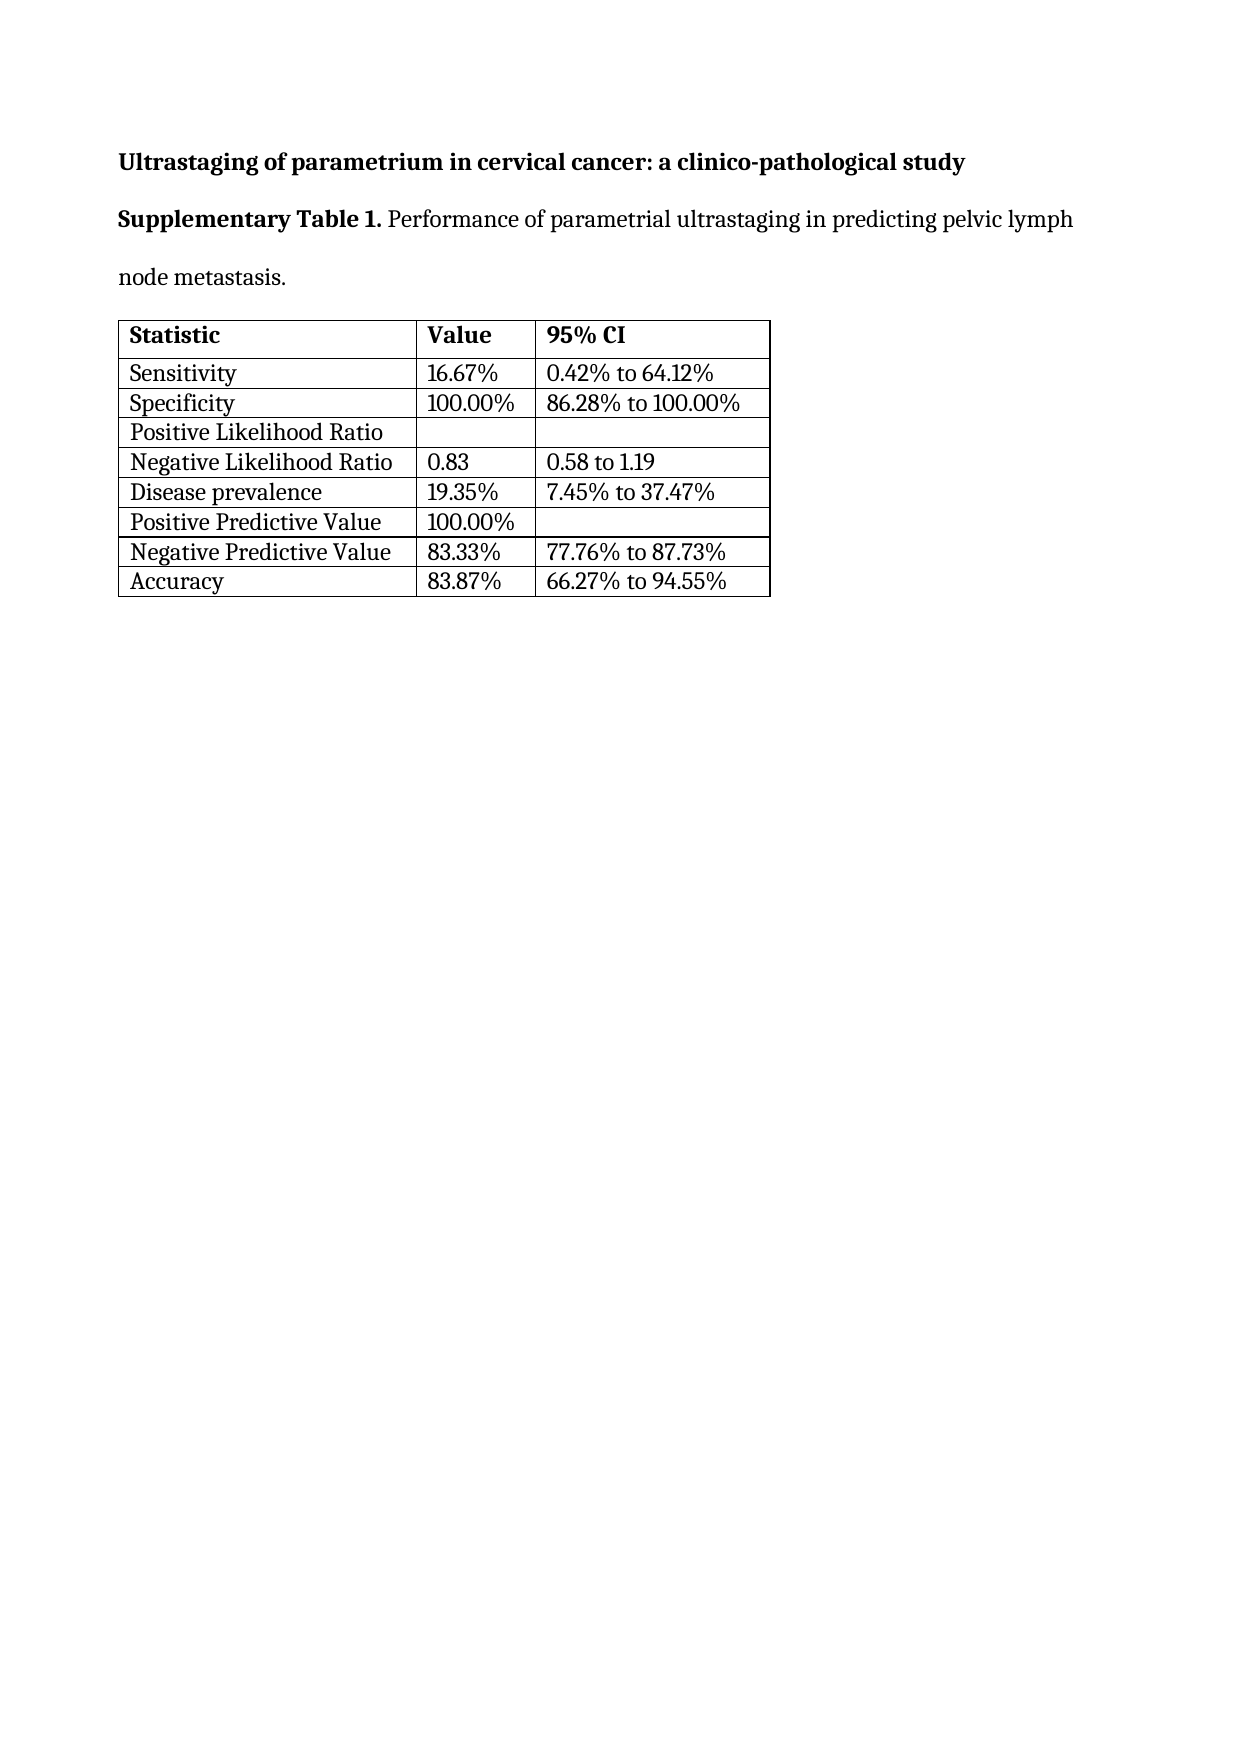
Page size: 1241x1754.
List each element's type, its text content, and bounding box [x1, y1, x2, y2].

table_cell Sensitivity [119, 359, 416, 387]
table_header Value [417, 321, 535, 358]
table_cell 83.33% [417, 538, 535, 566]
table_cell 0.42% to 64.12% [536, 359, 769, 387]
table_header Statistic [119, 321, 416, 358]
table_cell Positive Predictive Value [119, 508, 416, 536]
table_cell Negative Predictive Value [119, 538, 416, 566]
table_cell Specificity [119, 389, 416, 417]
table_cell 86.28% to 100.00% [536, 389, 769, 417]
table_cell Positive Likelihood Ratio [119, 418, 416, 447]
text Ultrastaging of parametrium in cervical cancer: a clinico-pathological study [118, 148, 1122, 176]
table_cell 66.27% to 94.55% [536, 567, 769, 596]
table_cell [536, 418, 769, 447]
table_cell 16.67% [417, 359, 535, 387]
table_cell 77.76% to 87.73% [536, 538, 769, 566]
table_cell 0.58 to 1.19 [536, 448, 769, 477]
table_cell 100.00% [417, 508, 535, 536]
table_cell 7.45% to 37.47% [536, 478, 769, 507]
table_header 95% CI [536, 321, 769, 358]
table_cell 83.87% [417, 567, 535, 596]
text Supplementary Table 1. Performance of parametrial ultrastaging in predicting pelvic lymph node metastasis. [118, 205, 1122, 291]
table_cell [417, 418, 535, 447]
table_cell 100.00% [417, 389, 535, 417]
table_cell 19.35% [417, 478, 535, 507]
table_cell Accuracy [119, 567, 416, 596]
table_cell Disease prevalence [119, 478, 416, 507]
table_cell [536, 508, 769, 536]
table_cell Negative Likelihood Ratio [119, 448, 416, 477]
table_cell 0.83 [417, 448, 535, 477]
